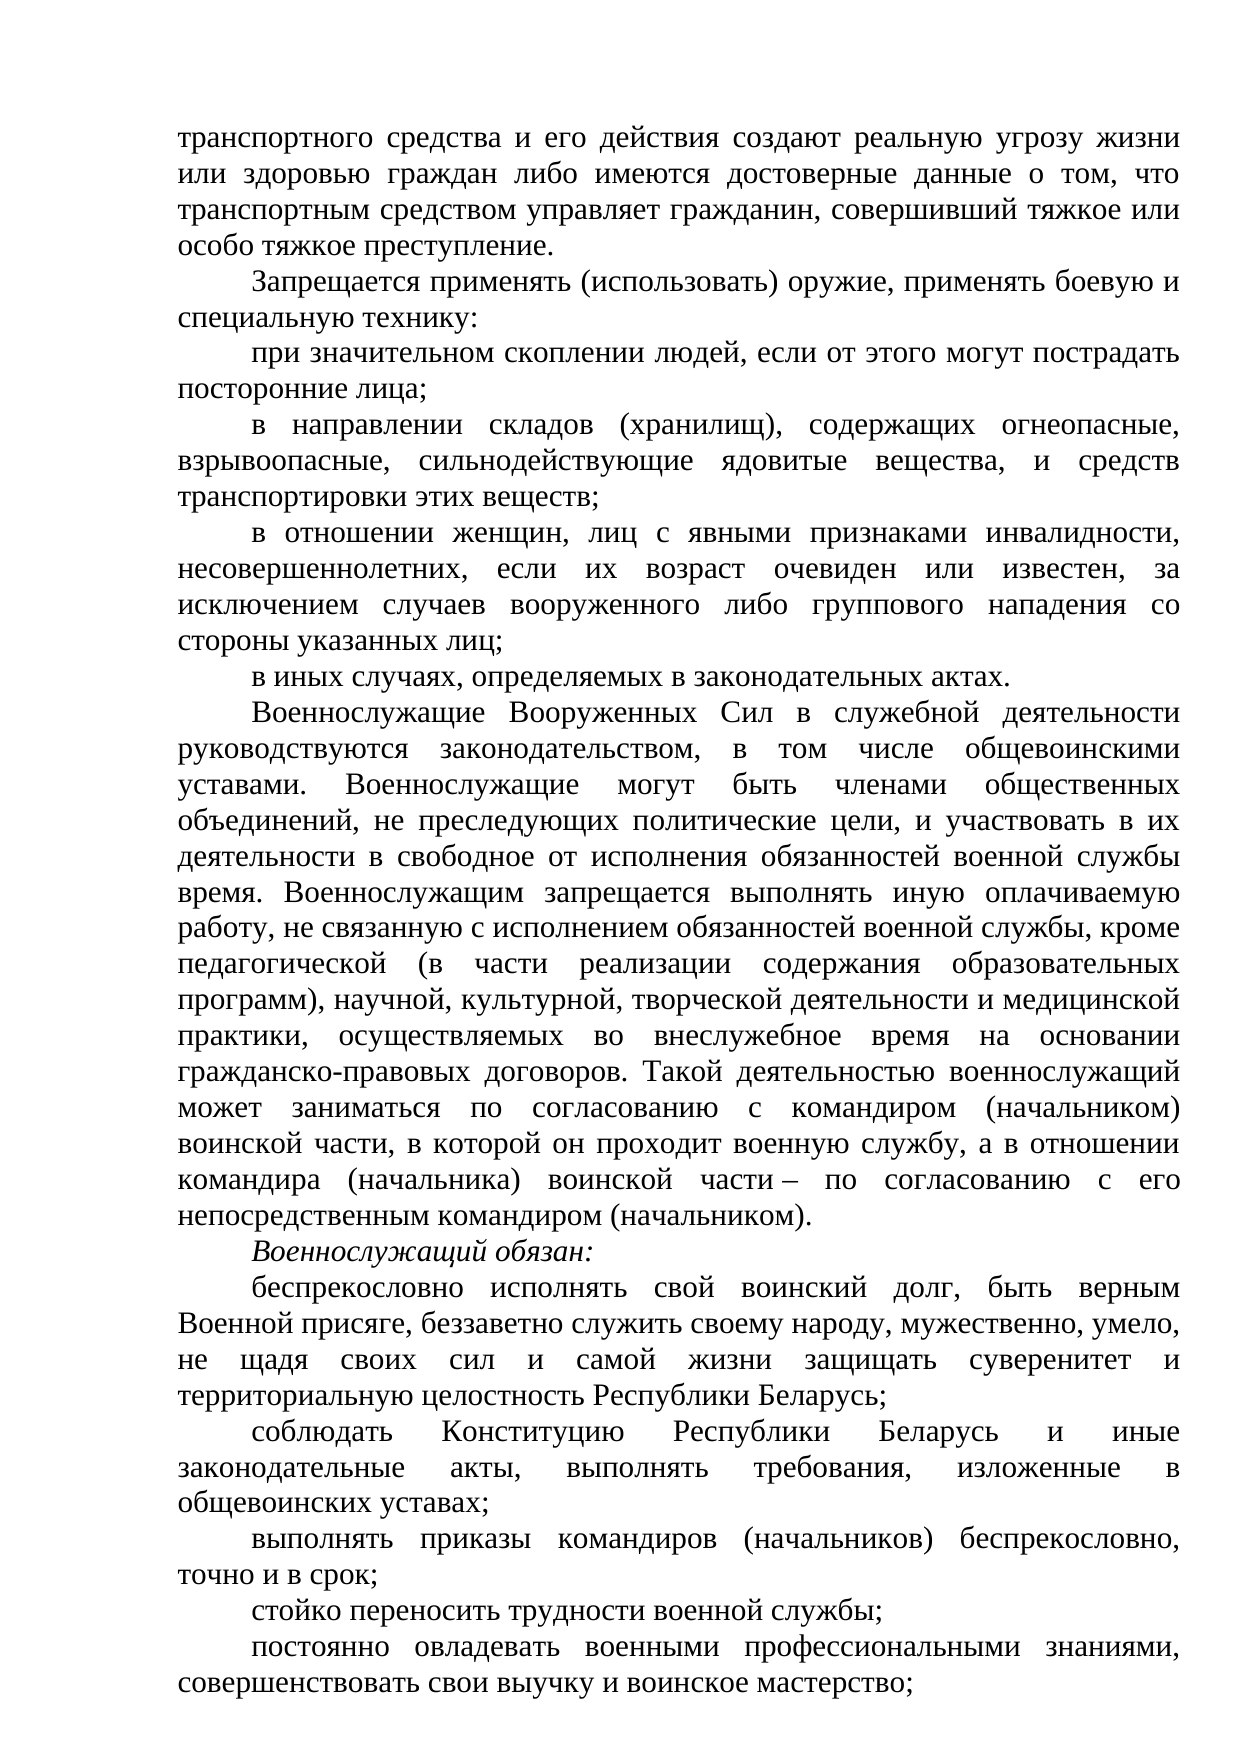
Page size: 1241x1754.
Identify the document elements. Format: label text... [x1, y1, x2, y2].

text постоянно овладевать военными профессиональными знаниями, совершенствовать свои выучку и воинское мастерство; [177, 1627, 1181, 1699]
text беспрекословно исполнять свой воинский долг, быть верным Военной присяге, беззаветно служить своему народу, мужественно, умело, не щадя своих сил и самой жизни защищать суверенитет и территориальную целостность Республики Беларусь; [177, 1268, 1181, 1412]
text стойко переносить трудности военной службы; [177, 1592, 1181, 1627]
text в направлении складов (хранилищ), содержащих огнеопасные, взрывоопасные, сильнодействующие ядовитые вещества, и средств транспортировки этих веществ; [177, 406, 1181, 513]
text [177, 118, 1181, 262]
text в иных случаях, определяемых в законодательных актах. [177, 657, 1181, 693]
text выполнять приказы командиров (начальников) беспрекословно, точно и в срок; [177, 1520, 1181, 1592]
text Военнослужащий обязан: [177, 1232, 1181, 1268]
text Запрещается применять (использовать) оружие, применять боевую и специальную технику: [177, 262, 1181, 334]
text в отношении женщин, лиц с явными признаками инвалидности, несовершеннолетних, если их возраст очевиден или известен, за исключением случаев вооруженного либо группового нападения со стороны указанных лиц; [177, 513, 1181, 657]
text Военнослужащие Вооруженных Сил в служебной деятельности руководствуются законодательством, в том числе общевоинскими уставами. Военнослужащие могут быть членами общественных объединений, не преследующих политические цели, и участвовать в их деятельности в свободное от исполнения обязанностей военной службы время. Военнослужащим запрещается выполнять иную оплачиваемую работу, не связанную с исполнением обязанностей военной службы, кроме педагогической (в части реализации содержания образовательных программ), научной, культурной, творческой деятельности и медицинской практики, осуществляемых во внеслужебное время на основании гражданско-правовых договоров. Такой деятельностью военнослужащий может заниматься по согласованию с командиром (начальником) воинской части, в которой он проходит военную службу, а в отношении командира (начальника) воинской части – по согласованию с его непосредственным командиром (начальником). [177, 693, 1181, 1232]
text соблюдать Конституцию Республики Беларусь и иные законодательные акты, выполнять требования, изложенные в общевоинских уставах; [177, 1412, 1181, 1520]
text при значительном скоплении людей, если от этого могут пострадать посторонние лица; [177, 334, 1181, 406]
